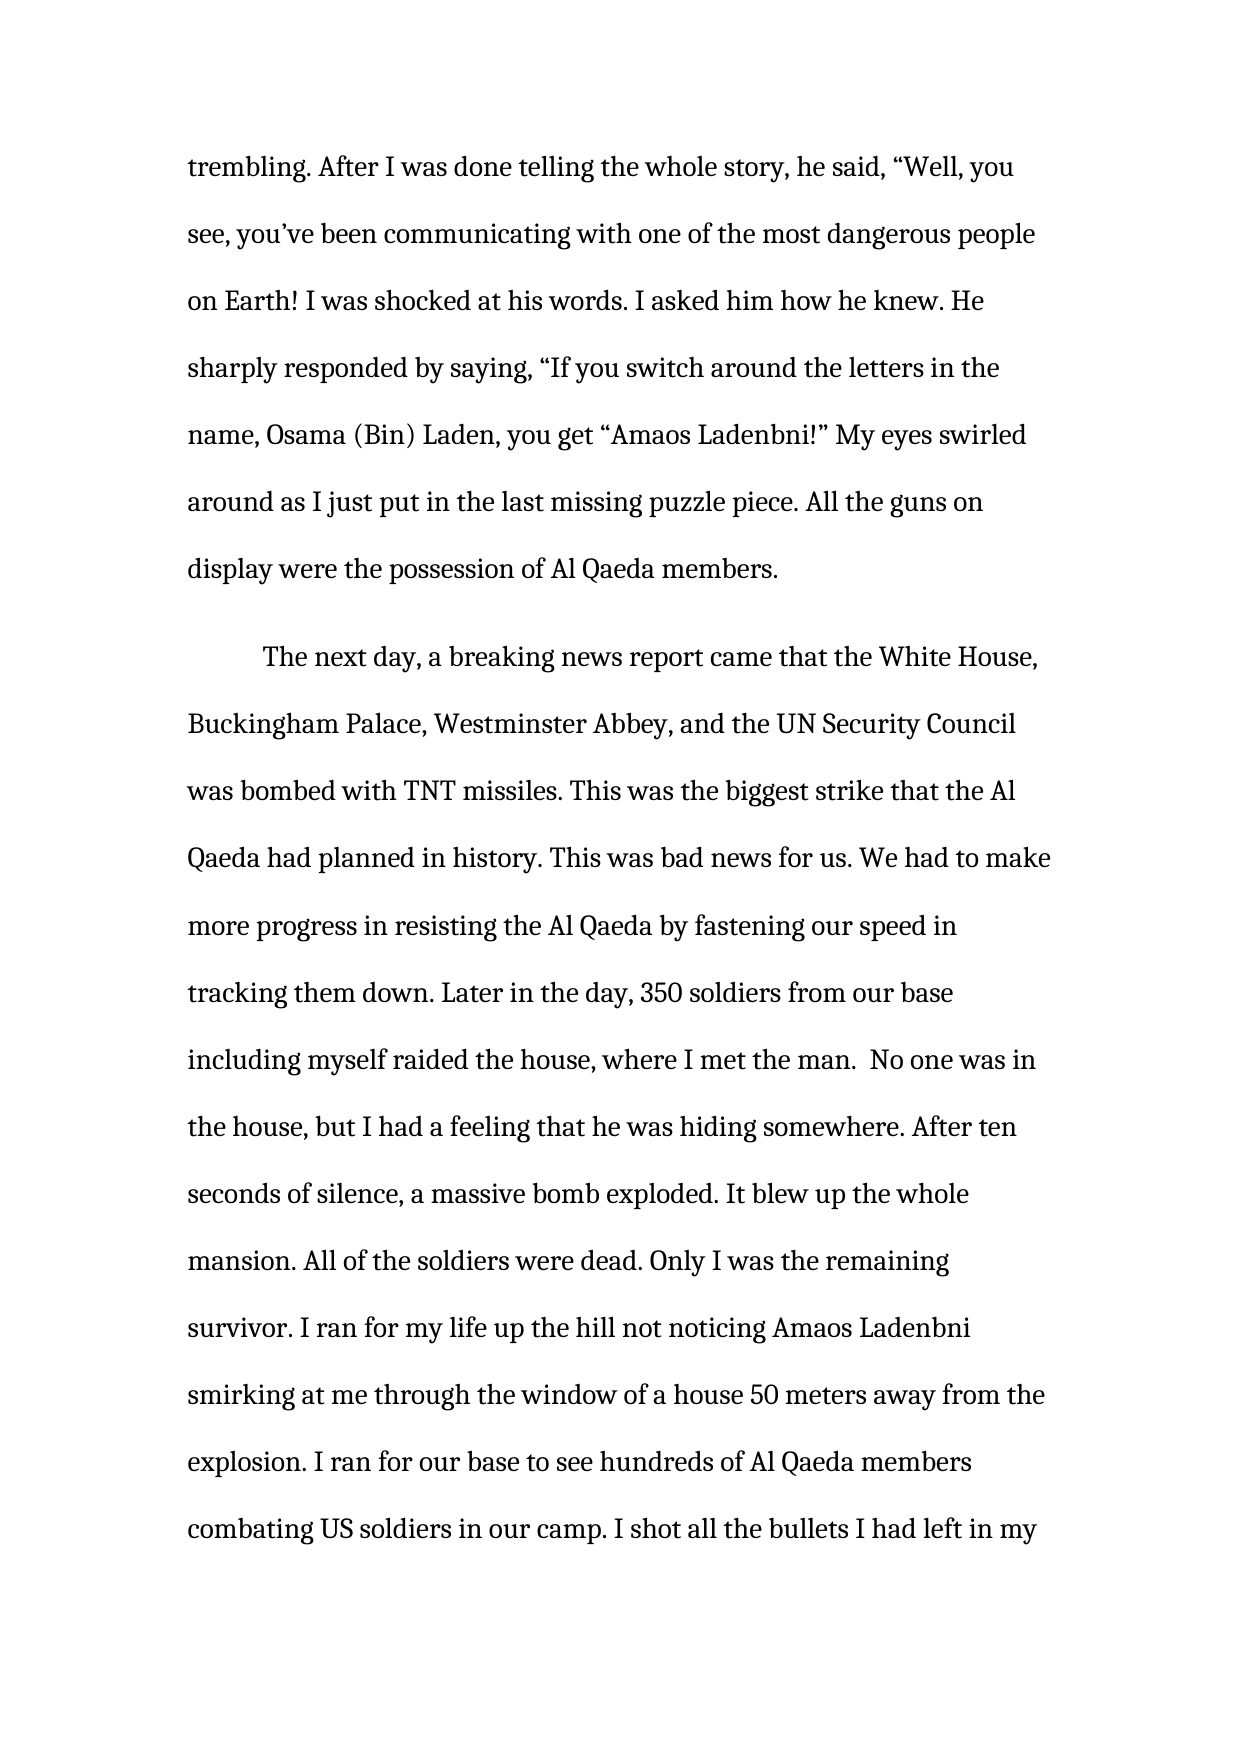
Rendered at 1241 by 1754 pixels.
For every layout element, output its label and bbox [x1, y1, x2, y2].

text [187, 640, 1053, 1546]
text [187, 150, 1053, 586]
